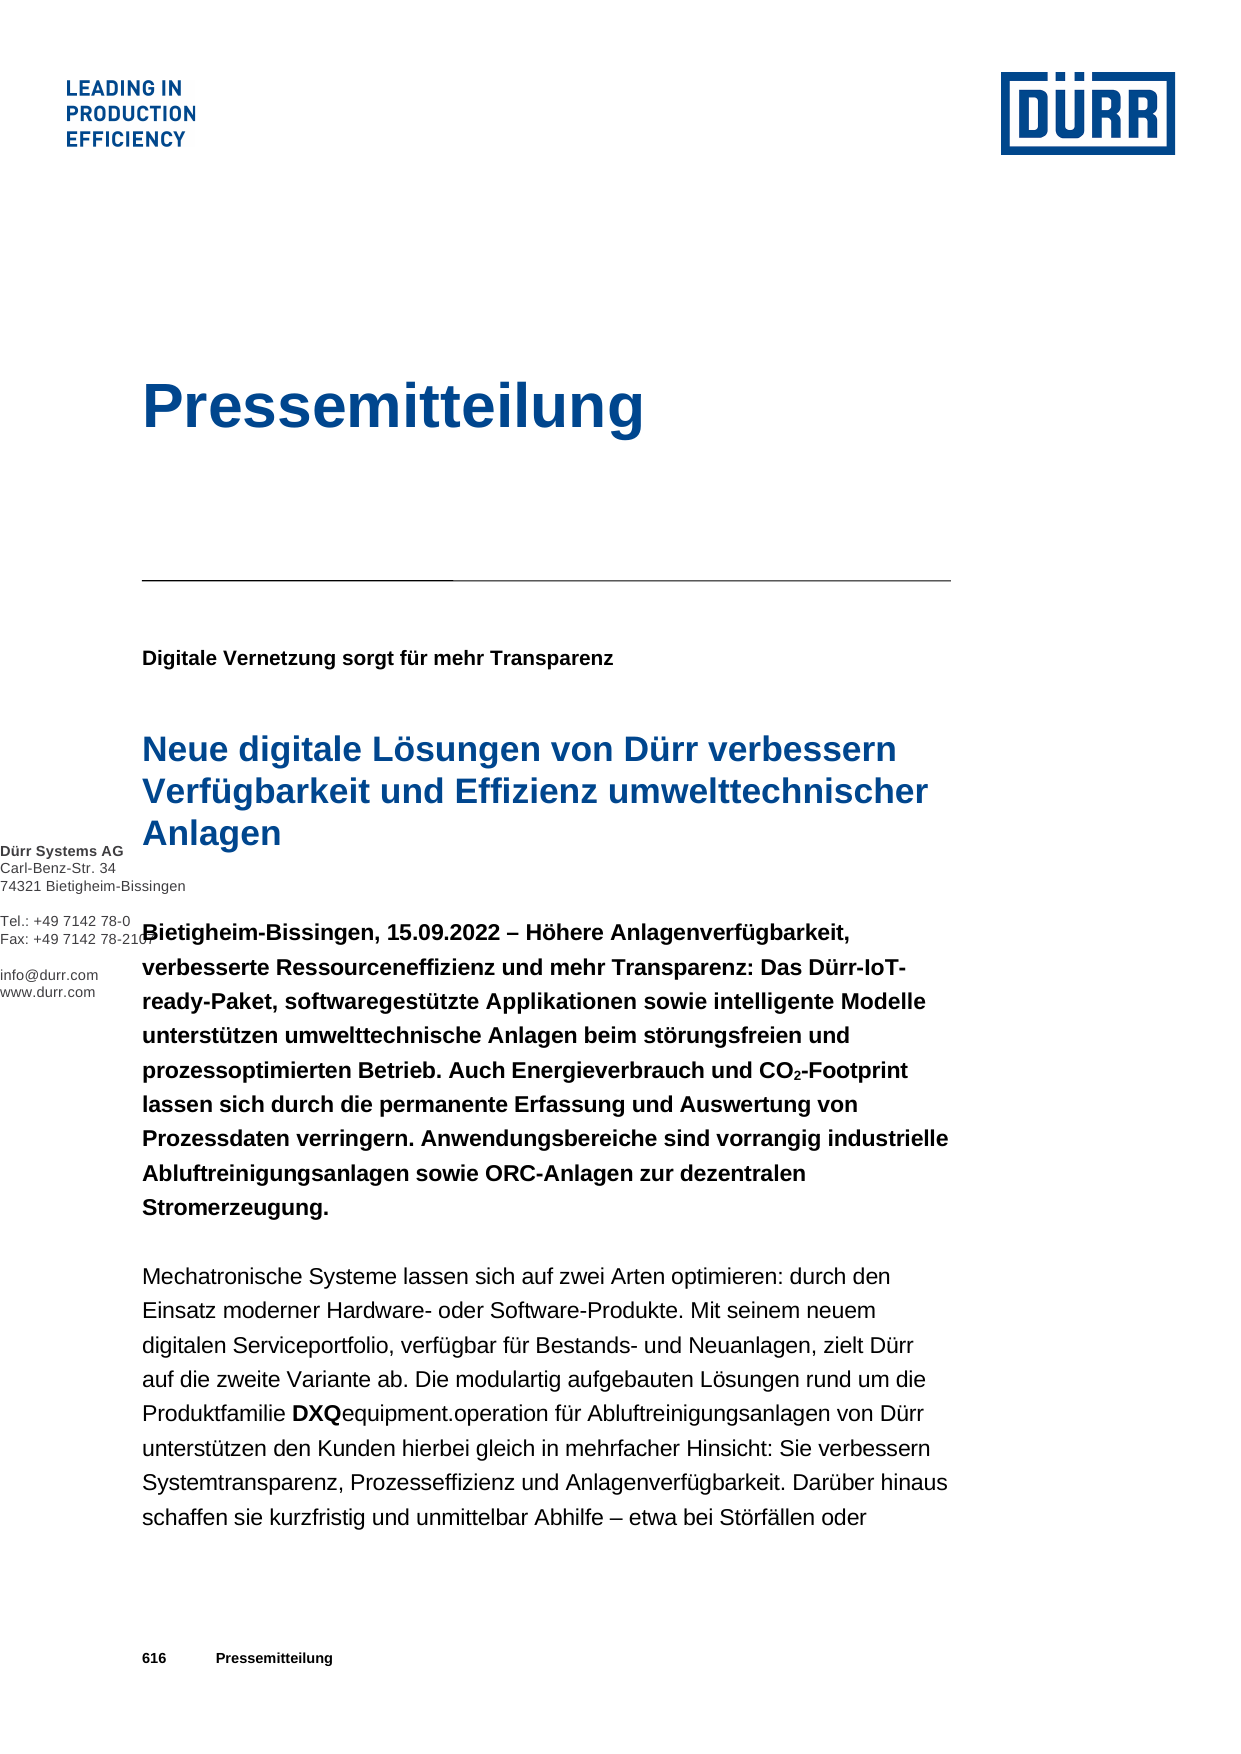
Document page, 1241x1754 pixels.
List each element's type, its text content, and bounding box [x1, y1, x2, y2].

text Bietigheim-Bissingen, 15.09.2022 – Höhere Anlagenverfügbarkeit, verbesserte Ressourceneffizienz und mehr Transparenz: Das Dürr-IoT-ready-Paket, softwaregestützte Applikationen sowie intelligente Modelle unterstützen umwelttechnische Anlagen beim störungsfreien und prozessoptimierten Betrieb. Auch Energieverbrauch und CO2-Footprint lassen sich durch die permanente Erfassung und Auswertung von Prozessdaten verringern. Anwendungsbereiche sind vorrangig industrielle Abluftreinigungsanlagen sowie ORC-Anlagen zur dezentralen Stromerzeugung. [142, 911, 951, 1220]
picture [67, 80, 196, 147]
text Pressemitteilung [142, 366, 951, 441]
text Neue digitale Lösungen von Dürr verbessern Verfügbarkeit und Effizienz umwelttechnischer Anlagen [142, 728, 951, 853]
picture [1001, 72, 1175, 155]
text Digitale Vernetzung sorgt für mehr Transparenz [142, 628, 951, 669]
